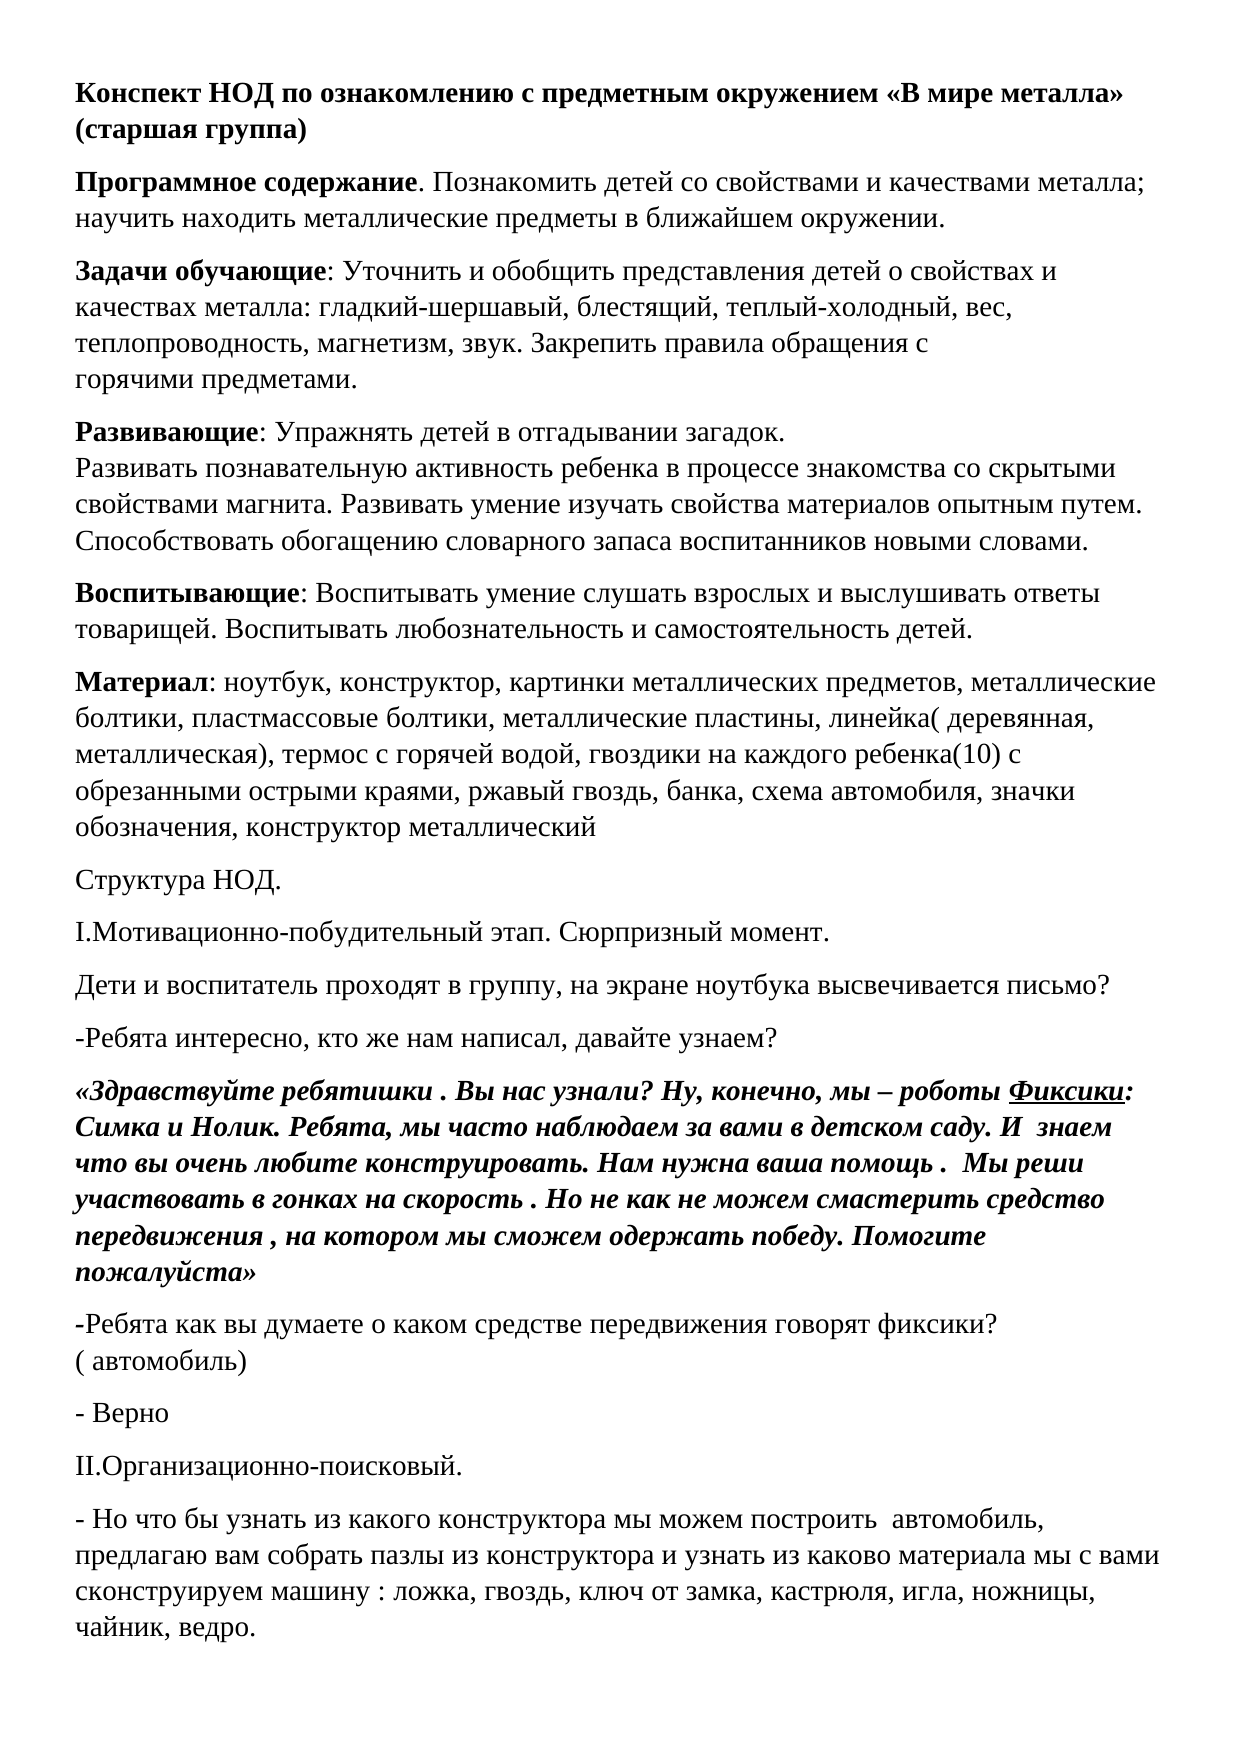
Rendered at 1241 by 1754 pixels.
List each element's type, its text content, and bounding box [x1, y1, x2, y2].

text II.Организационно-поисковый. [75, 1448, 1165, 1482]
text Конспект НОД по ознакомлению с предметным окружением «В мире металла» (старшая группа) [75, 75, 1165, 145]
text Структура НОД. [75, 862, 1165, 895]
text - Но что бы узнать из какого конструктора мы можем построить автомобиль, предлагаю вам собрать пазлы из конструктора и узнать из каково материала мы с вами сконструируем машину : ложка, гвоздь, ключ от замка, кастрюля, игла, ножницы, чайник, ведро. [75, 1501, 1165, 1643]
text Задачи обучающие: Уточнить и обобщить представления детей о свойствах и качествах металла: гладкий-шершавый, блестящий, теплый-холодный, вес, теплопроводность, магнетизм, звук. Закрепить правила обращения с горячими предметами. [75, 253, 1165, 395]
text -Ребята интересно, кто же нам написал, давайте узнаем? [75, 1020, 1165, 1054]
text I.Мотивационно-побудительный этап. Сюрпризный момент. [75, 914, 1165, 948]
text -Ребята как вы думаете о каком средстве передвижения говорят фиксики? ( автомобиль) [75, 1307, 1165, 1376]
text Развивающие: Упражнять детей в отгадывании загадок. Развивать познавательную активность ребенка в процессе знакомства со скрытыми свойствами магнита. Развивать умение изучать свойства материалов опытным путем. Способствовать обогащению словарного запаса воспитанников новыми словами. [75, 414, 1165, 556]
text Программное содержание. Познакомить детей со свойствами и качествами металла; научить находить металлические предметы в ближайшем окружении. [75, 164, 1165, 234]
text «Здравствуйте ребятишки . Вы нас узнали? Ну, конечно, мы – роботы Фиксики: Симка и Нолик. Ребята, мы часто наблюдаем за вами в детском саду. И знаем что вы очень любите конструировать. Нам нужна ваша помощь . Мы реши участвовать в гонках на скорость . Но не как не можем смастерить средство передвижения , на котором мы сможем одержать победу. Помогите пожалуйста» [75, 1073, 1165, 1287]
text Материал: ноутбук, конструктор, картинки металлических предметов, металлические болтики, пластмассовые болтики, металлические пластины, линейка( деревянная, металлическая), термос с горячей водой, гвоздики на каждого ребенка(10) с обрезанными острыми краями, ржавый гвоздь, банка, схема автомобиля, значки обозначения, конструктор металлический [75, 664, 1165, 842]
text - Верно [75, 1396, 1165, 1429]
text Дети и воспитатель проходят в группу, на экране ноутбука высвечивается письмо? [75, 967, 1165, 1001]
text Воспитывающие: Воспитывать умение слушать взрослых и выслушивать ответы товарищей. Воспитывать любознательность и самостоятельность детей. [75, 575, 1165, 645]
